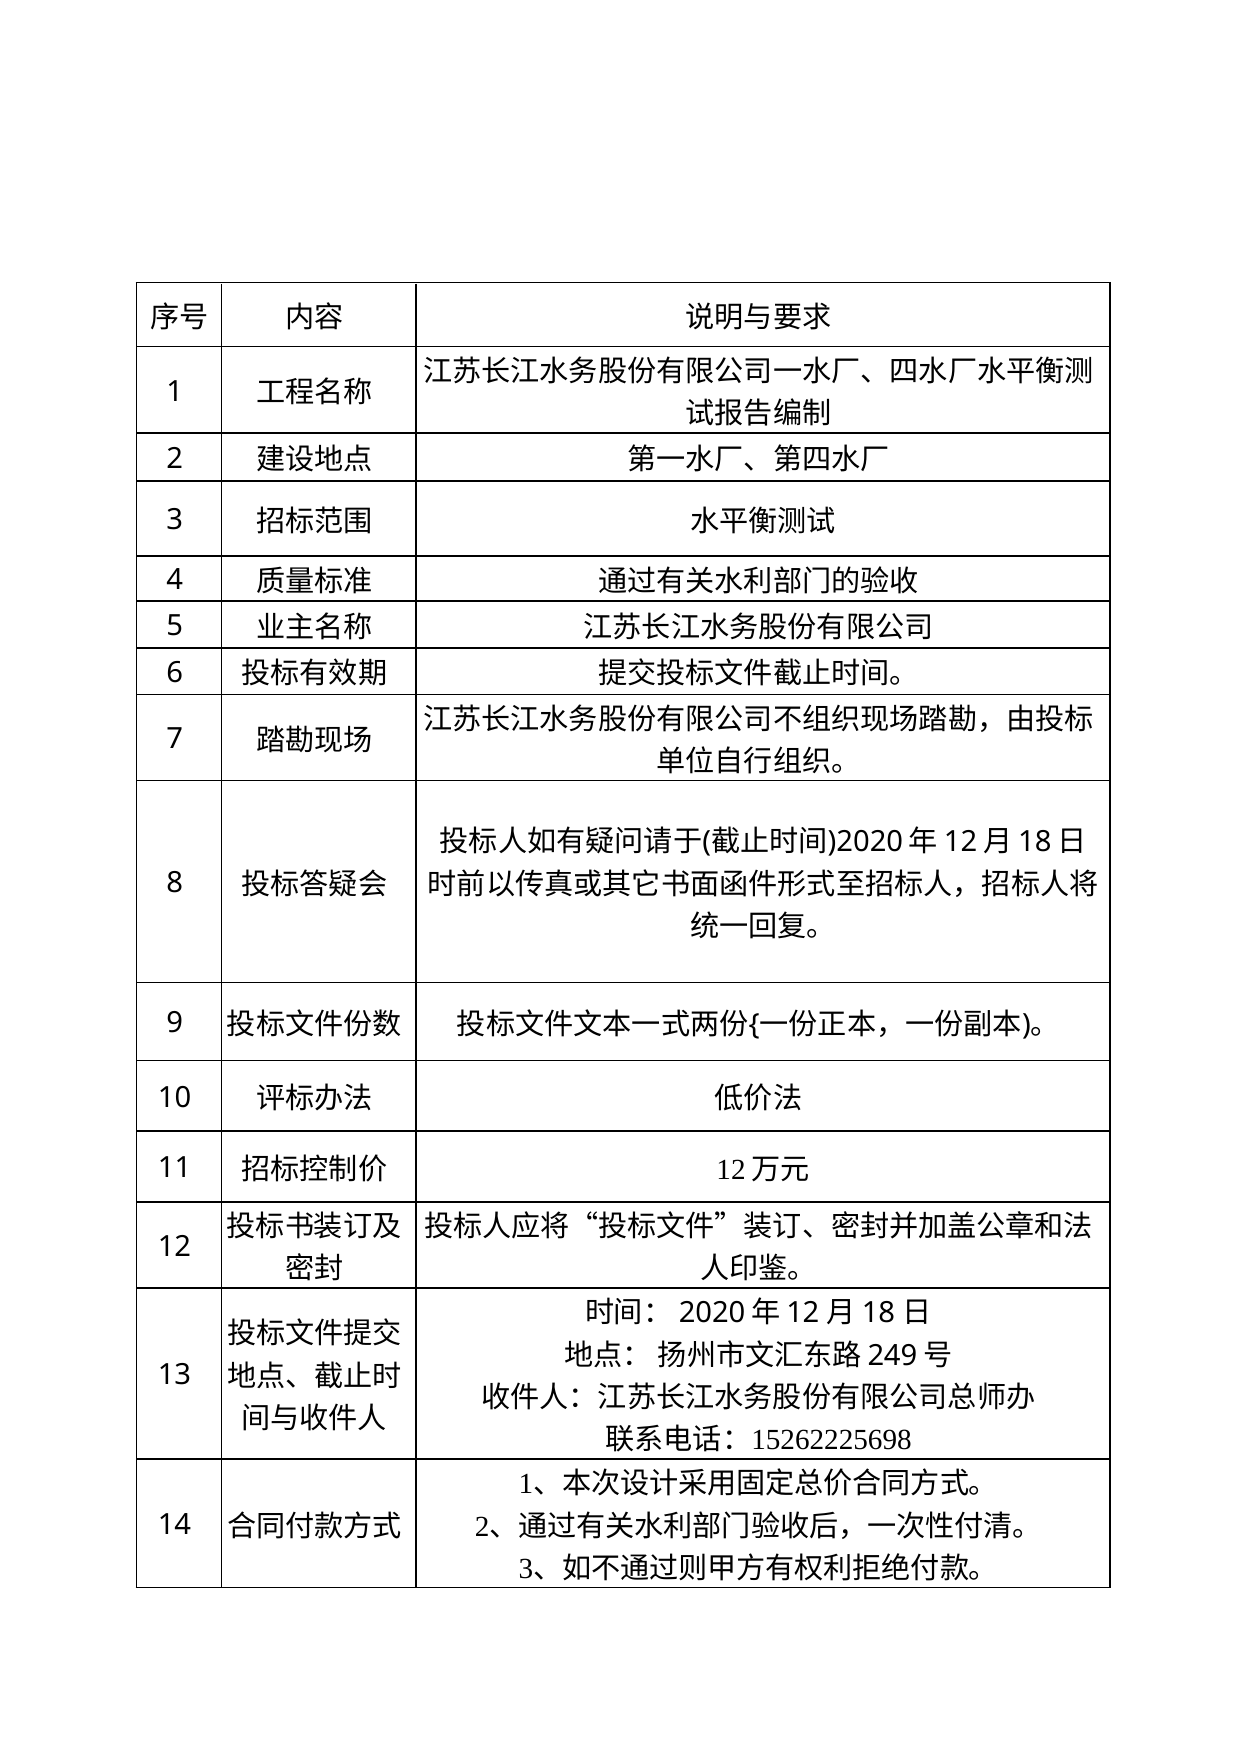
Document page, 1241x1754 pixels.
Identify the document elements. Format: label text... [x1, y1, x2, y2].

table_cell 投标书装订及 密封 [222, 1203, 415, 1287]
table_cell 10 [137, 1061, 221, 1130]
table_cell 评标办法 [222, 1061, 415, 1130]
table_cell 13 [137, 1289, 221, 1458]
table_cell 投标文件文本一式两份{一份正本，一份副本)。 [417, 983, 1109, 1060]
table_cell 5 [137, 602, 221, 647]
table_cell 建设地点 [222, 434, 415, 480]
table_cell 2 [137, 434, 221, 480]
table_cell 3 [137, 482, 221, 555]
table_cell 7 [137, 695, 221, 780]
table_cell 投标文件提交 地点、截止时间与收件人 [222, 1289, 415, 1458]
table_cell 水平衡测试 [417, 482, 1109, 555]
table_cell 12 [137, 1203, 221, 1287]
table_cell 投标人如有疑问请于(截止时间)2020年12月18日 时前以传真或其它书面函件形式至招标人，招标人将统一回复。 [417, 781, 1109, 982]
table_cell 招标控制价 [222, 1132, 415, 1201]
table_cell 投标文件份数 [222, 983, 415, 1060]
table_cell 江苏长江水务股份有限公司 [417, 602, 1109, 647]
table_cell 14 [137, 1460, 221, 1587]
table_header 说明与要求 [417, 283, 1109, 346]
table_cell 踏勘现场 [222, 695, 415, 780]
table_cell 时间： 2020年12 月18 日 地点： 扬州市文汇东路249号 收件人：江苏长江水务股份有限公司总师办 联系电话：15262225698 [417, 1289, 1109, 1458]
table_cell 招标范围 [222, 482, 415, 555]
table_cell 12万元 [417, 1132, 1109, 1201]
table_cell 9 [137, 983, 221, 1060]
table_cell 合同付款方式 [222, 1460, 415, 1587]
table_cell 低价法 [417, 1061, 1109, 1130]
table_cell 投标人应将“投标文件”装订、密封并加盖公章和法人印鉴。 [417, 1203, 1109, 1287]
table_header 内容 [222, 283, 416, 346]
table_cell 业主名称 [222, 602, 415, 647]
table_cell 8 [137, 781, 221, 982]
table_cell 通过有关水利部门的验收 [417, 557, 1109, 600]
table_cell 4 [137, 557, 221, 600]
table_cell 投标有效期 [222, 649, 415, 694]
table_cell 工程名称 [222, 347, 415, 432]
table_cell 11 [137, 1132, 221, 1201]
table_cell 投标答疑会 [222, 781, 415, 982]
table_cell 1、本次设计采用固定总价合同方式。 2、通过有关水利部门验收后，一次性付清。 3、如不通过则甲方有权利拒绝付款。 [417, 1460, 1109, 1587]
table_cell 江苏长江水务股份有限公司不组织现场踏勘，由投标单位自行组织。 [417, 695, 1109, 780]
table_cell 第一水厂、第四水厂 [417, 434, 1109, 480]
table_cell 6 [137, 649, 221, 694]
table_header 序号 [137, 283, 221, 346]
table_cell 提交投标文件截止时间。 [417, 649, 1109, 694]
table_cell 质量标准 [222, 557, 415, 600]
table_cell 1 [137, 347, 221, 432]
table_cell 江苏长江水务股份有限公司一水厂、四水厂水平衡测试报告编制 [417, 347, 1109, 432]
